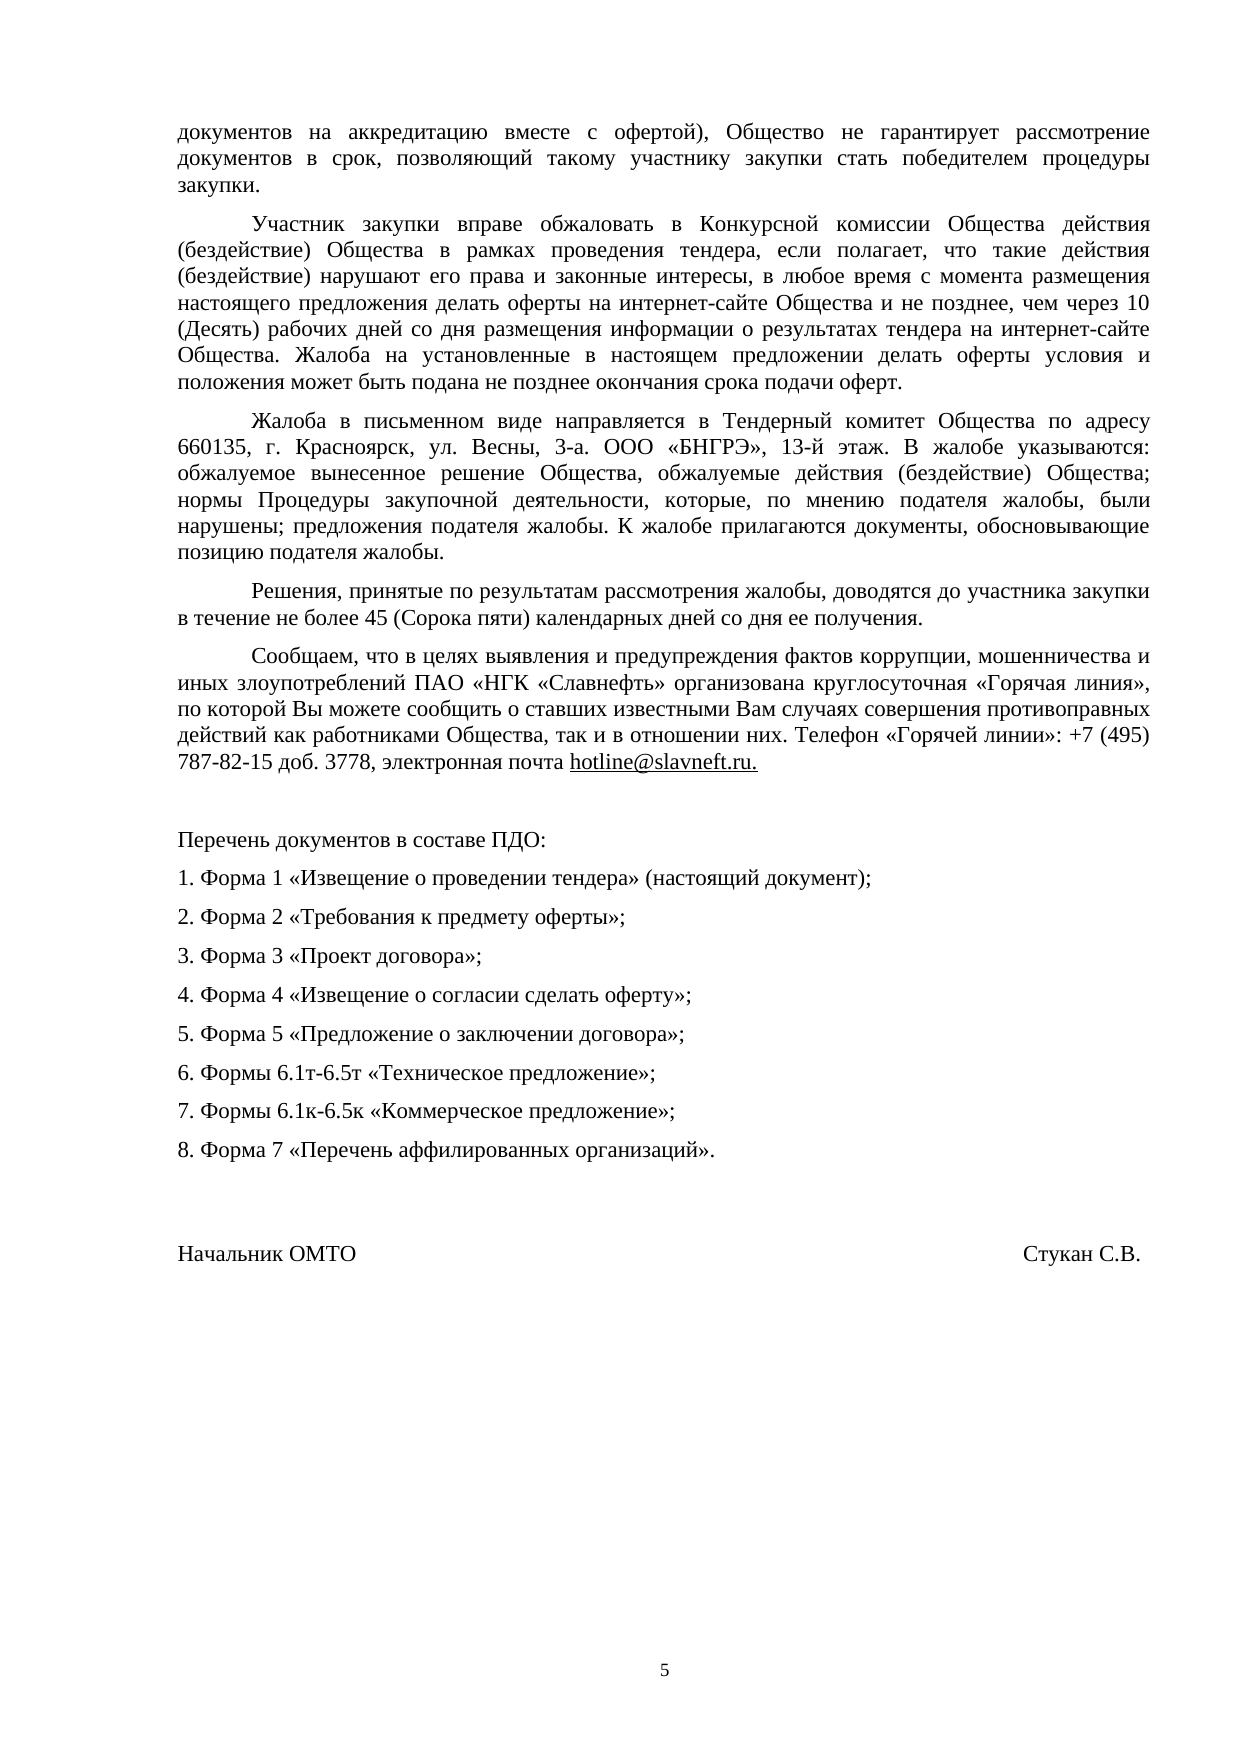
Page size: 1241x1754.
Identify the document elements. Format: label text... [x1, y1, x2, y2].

text 4. Форма 4 «Извещение о согласии сделать оферту»; [177, 981, 1152, 1007]
text 7. Формы 6.1к-6.5к «Коммерческое предложение»; [177, 1098, 1152, 1124]
text Участник закупки вправе обжаловать в Конкурсной комиссии Общества действия (бездействие) Общества в рамках проведения тендера, если полагает, что такие действия (бездействие) нарушают его права и законные интересы, в любое время с момента размещения настоящего предложения делать оферты на интернет-сайте Общества и не позднее, чем через 10 (Десять) рабочих дней со дня размещения информации о результатах тендера на интернет-сайте Общества. Жалоба на установленные в настоящем предложении делать оферты условия и положения может быть подана не позднее окончания срока подачи оферт. [177, 210, 1152, 394]
text Жалоба в письменном виде направляется в Тендерный комитет Общества по адресу 660135, г. Красноярск, ул. Весны, 3-а. ООО «БНГРЭ», 13-й этаж. В жалобе указываются: обжалуемое вынесенное решение Общества, обжалуемые действия (бездействие) Общества; нормы Процедуры закупочной деятельности, которые, по мнению подателя жалобы, были нарушены; предложения подателя жалобы. К жалобе прилагаются документы, обосновывающие позицию подателя жалобы. [177, 407, 1152, 565]
text Сообщаем, что в целях выявления и предупреждения фактов коррупции, мошенничества и иных злоупотреблений ПАО «НГК «Славнефть» организована круглосуточная «Горячая линия», по которой Вы можете сообщить о ставших известными Вам случаях совершения противоправных действий как работниками Общества, так и в отношении них. Телефон «Горячей линии»: +7 (495) 787-82-15 доб. 3778, электронная почта hotline@slavneft.ru. [177, 642, 1152, 774]
text 1. Форма 1 «Извещение о проведении тендера» (настоящий документ); [177, 864, 1152, 891]
text Начальник ОМТО Стукан С.В. [177, 1241, 1152, 1267]
text 6. Формы 6.1т-6.5т «Техническое предложение»; [177, 1059, 1152, 1085]
text 8. Форма 7 «Перечень аффилированных организаций». [177, 1136, 1152, 1163]
text Решения, принятые по результатам рассмотрения жалобы, доводятся до участника закупки в течение не более 45 (Сорока пяти) календарных дней со дня ее получения. [177, 577, 1152, 630]
text 3. Форма 3 «Проект договора»; [177, 942, 1152, 968]
text 2. Форма 2 «Требования к предмету оферты»; [177, 903, 1152, 930]
text 5. Форма 5 «Предложение о заключении договора»; [177, 1020, 1152, 1046]
text Перечень документов в составе ПДО: [177, 826, 1152, 852]
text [177, 118, 1152, 197]
